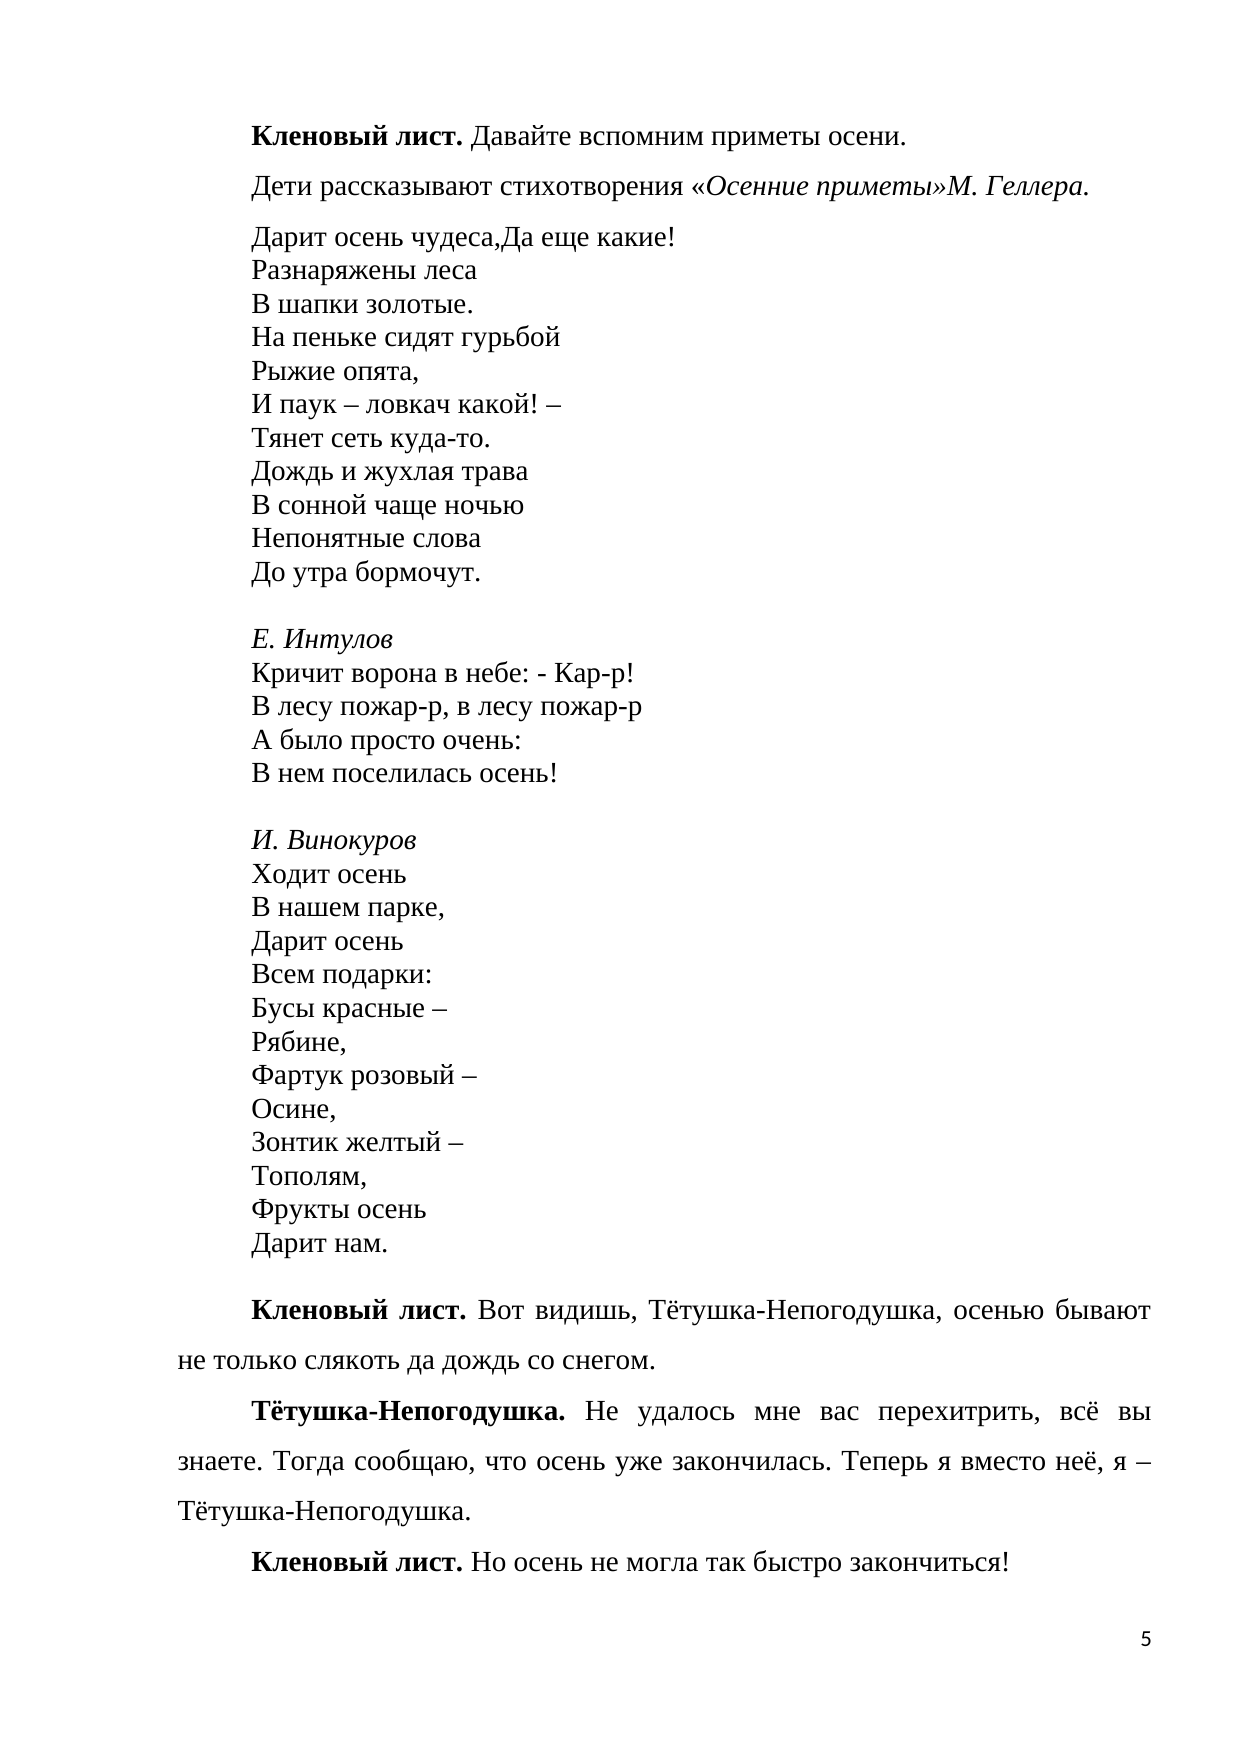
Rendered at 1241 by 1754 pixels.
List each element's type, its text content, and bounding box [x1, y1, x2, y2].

text Дождь и жухлая трава [177, 453, 1152, 487]
text Рыжие опята, [177, 353, 1152, 386]
text Тётушка-Непогодушка. Не удалось мне вас перехитрить, всё вы знаете. Тогда сообщаю, что осень уже закончилась. Теперь я вместо неё, я – Тётушка-Непогодушка. [177, 1393, 1152, 1527]
text Ходит осень [177, 856, 1152, 889]
text В шапки золотые. [177, 286, 1152, 319]
text Рябине, [177, 1024, 1152, 1057]
text В нашем парке, [177, 889, 1152, 923]
text Тянет сеть куда-то. [177, 420, 1152, 453]
text Дарит нам. [177, 1225, 1152, 1258]
text Непонятные слова [177, 521, 1152, 554]
text Фрукты осень [177, 1191, 1152, 1225]
text В нем поселилась осень! [177, 755, 1152, 789]
text В лесу пожар-р, в лесу пожар-р [177, 688, 1152, 722]
text И. Винокуров [177, 822, 1152, 856]
text Осине, [177, 1091, 1152, 1124]
text В сонной чаще ночью [177, 487, 1152, 521]
text Дарит осень [177, 923, 1152, 957]
text Кленовый лист. Вот видишь, Тётушка-Непогодушка, осенью бывают не только слякоть да дождь со снегом. [177, 1292, 1152, 1376]
text Дети рассказывают стихотворения «Осенние приметы»М. Геллера. [177, 168, 1152, 202]
text Бусы красные – [177, 990, 1152, 1024]
text И паук – ловкач какой! – [177, 386, 1152, 420]
text Разнаряжены леса [177, 252, 1152, 286]
text Кленовый лист. Давайте вспомним приметы осени. [177, 118, 1152, 152]
text Зонтик желтый – [177, 1124, 1152, 1158]
text Фартук розовый – [177, 1057, 1152, 1091]
text А было просто очень: [177, 722, 1152, 755]
text Всем подарки: [177, 957, 1152, 990]
text Дарит осень чудеса,Да еще какие! [177, 219, 1152, 252]
text На пеньке сидят гурьбой [177, 319, 1152, 353]
text Кричит ворона в небе: - Кар-р! [177, 655, 1152, 688]
text Е. Интулов [177, 621, 1152, 655]
text Тополям, [177, 1158, 1152, 1191]
text До утра бормочут. [177, 554, 1152, 588]
text Кленовый лист. Но осень не могла так быстро закончиться! [177, 1544, 1152, 1577]
